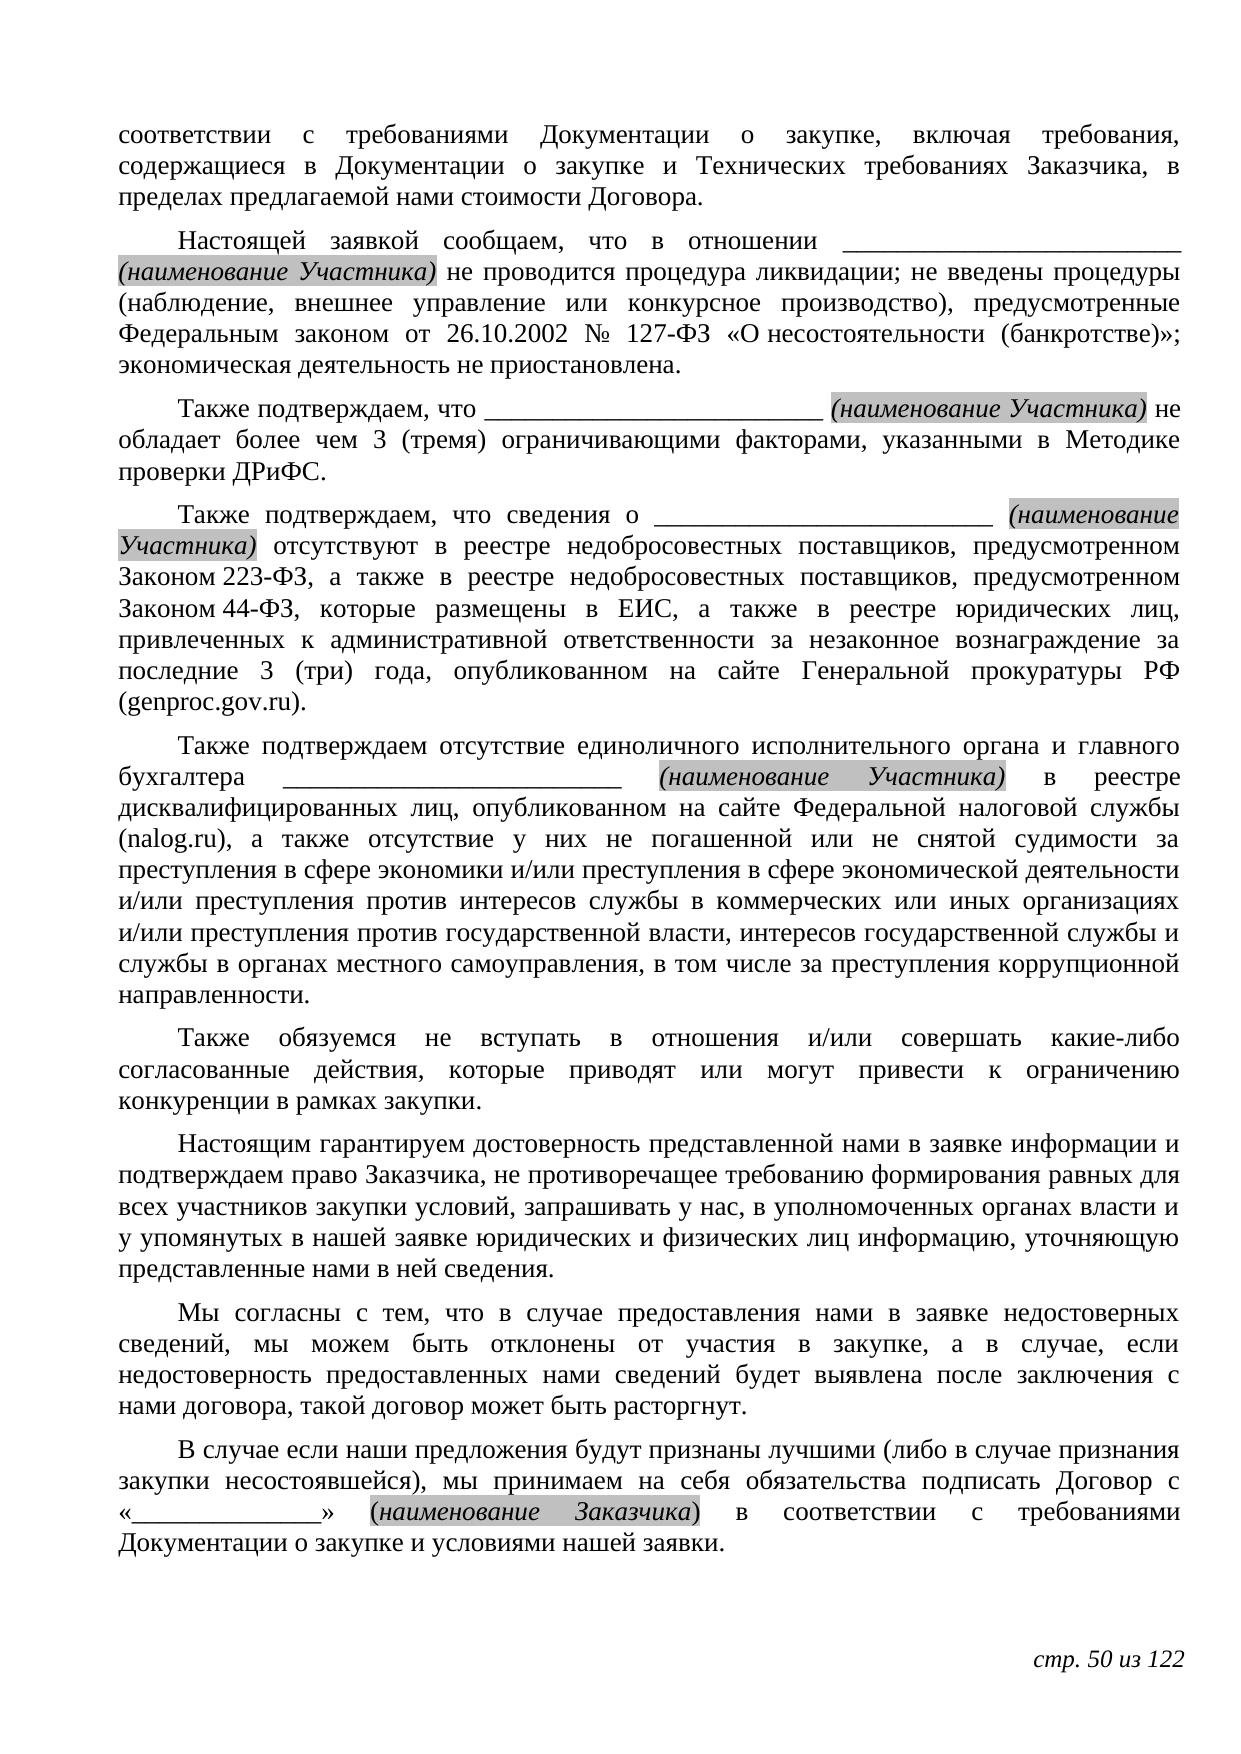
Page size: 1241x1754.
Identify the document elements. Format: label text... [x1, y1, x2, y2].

text Также подтверждаем отсутствие единоличного исполнительного органа и главного бухгалтера _________________________ (наименование Участника) в реестре дисквалифицированных лиц, опубликованном на сайте Федеральной налоговой службы (nalog.ru), а также отсутствие у них не погашенной или не снятой судимости за преступления в сфере экономики и/или преступления в сфере экономической деятельности и/или преступления против интересов службы в коммерческих или иных организациях и/или преступления против государственной власти, интересов государственной службы и службы в органах местного самоуправления, в том числе за преступления коррупционной направленности. [118, 729, 1181, 1009]
text В случае если наши предложения будут признаны лучшими (либо в случае признания закупки несостоявшейся), мы принимаем на себя обязательства подписать Договор с «______________» (наименование Заказчика) в соответствии с требованиями Документации о закупке и условиями нашей заявки. [118, 1433, 1181, 1557]
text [118, 118, 1181, 212]
text Настоящим гарантируем достоверность представленной нами в заявке информации и подтверждаем право Заказчика, не противоречащее требованию формирования равных для всех участников закупки условий, запрашивать у нас, в уполномоченных органах власти и у упомянутых в нашей заявке юридических и физических лиц информацию, уточняющую представленные нами в ней сведения. [118, 1127, 1181, 1283]
text Настоящей заявкой сообщаем, что в отношении _________________________ (наименование Участника) не проводится процедура ликвидации; не введены процедуры (наблюдение, внешнее управление или конкурсное производство), предусмотренные Федеральным законом от 26.10.2002 № 127-ФЗ «О несостоятельности (банкротстве)»; экономическая деятельность не приостановлена. [118, 224, 1181, 380]
text Мы согласны с тем, что в случае предоставления нами в заявке недостоверных сведений, мы можем быть отклонены от участия в закупке, а в случае, если недостоверность предоставленных нами сведений будет выявлена после заключения с нами договора, такой договор может быть расторгнут. [118, 1296, 1181, 1420]
text Также обязуемся не вступать в отношения и/или совершать какие-либо согласованные действия, которые приводят или могут привести к ограничению конкуренции в рамках закупки. [118, 1022, 1181, 1115]
text Также подтверждаем, что сведения о _________________________ (наименование Участника) отсутствуют в реестре недобросовестных поставщиков, предусмотренном Законом 223-ФЗ, а также в реестре недобросовестных поставщиков, предусмотренном Законом 44-ФЗ, которые размещены в ЕИС, а также в реестре юридических лиц, привлеченных к административной ответственности за незаконное вознаграждение за последние 3 (три) года, опубликованном на сайте Генеральной прокуратуры РФ (genproc.gov.ru). [118, 498, 1181, 716]
text Также подтверждаем, что _________________________ (наименование Участника) не обладает более чем 3 (тремя) ограничивающими факторами, указанными в Методике проверки ДРиФС. [118, 392, 1181, 486]
